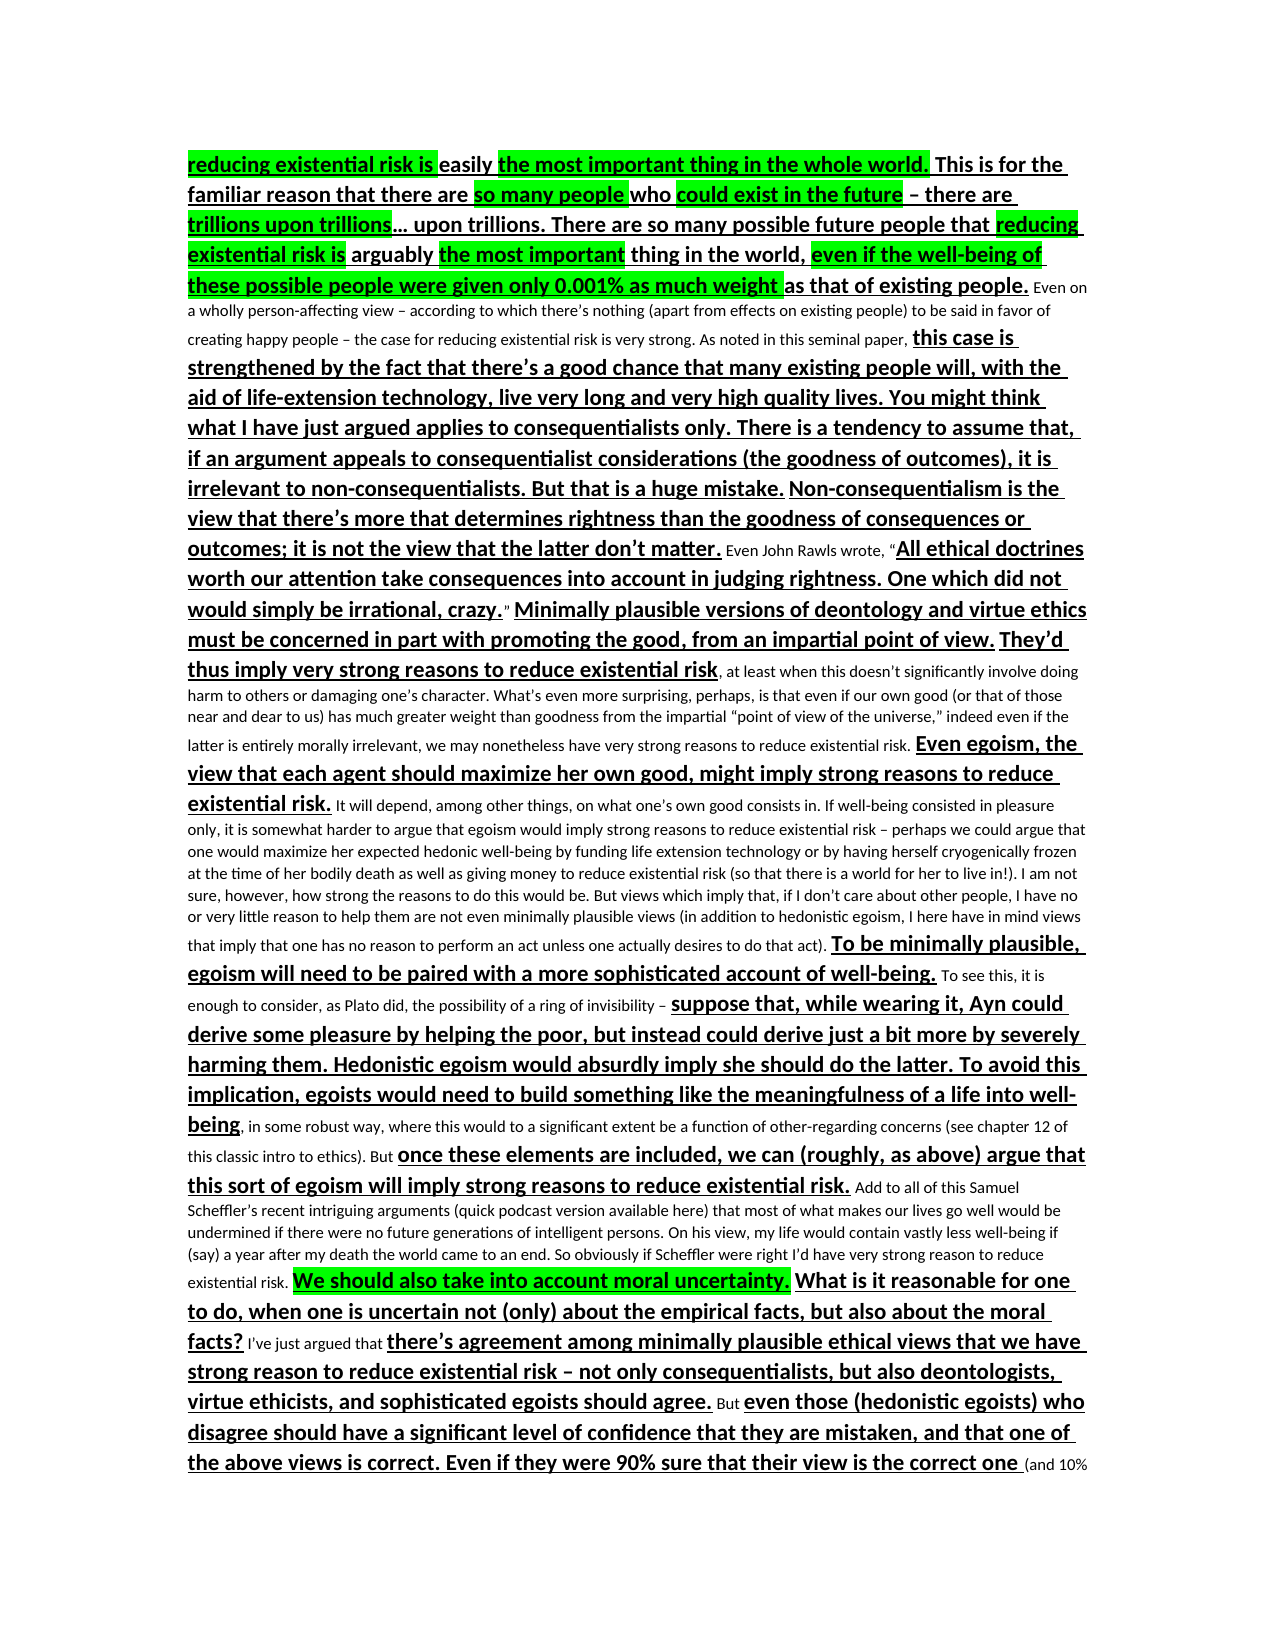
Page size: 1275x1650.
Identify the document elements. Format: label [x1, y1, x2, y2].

text [187, 1075, 1087, 1476]
text [187, 150, 1087, 1074]
